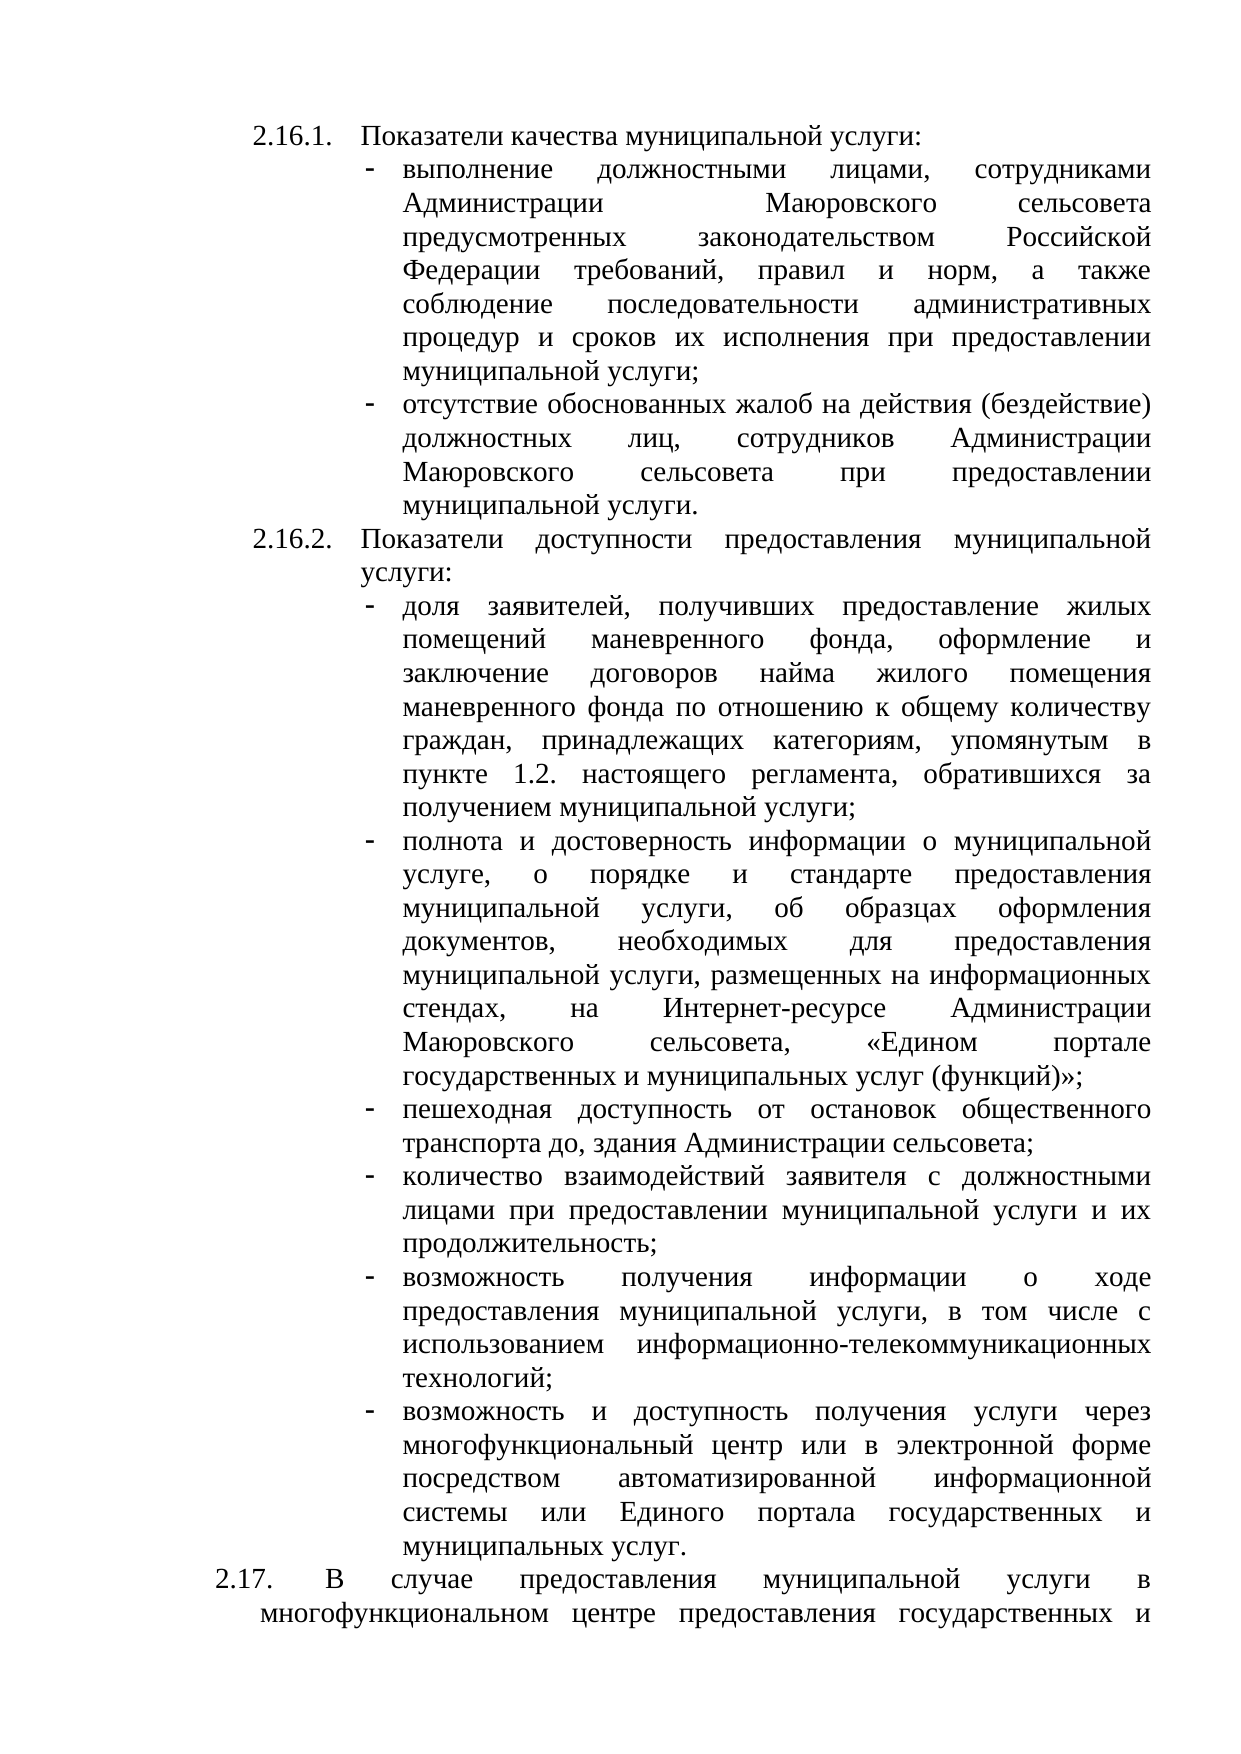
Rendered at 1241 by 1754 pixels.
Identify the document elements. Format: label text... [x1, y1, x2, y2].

list пешеходная доступность от остановок общественного транспорта до, здания Администрации сельсовета; [365, 1091, 1152, 1158]
list Показатели доступности предоставления муниципальной услуги: [252, 521, 1152, 588]
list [215, 1561, 1152, 1628]
list отсутствие обоснованных жалоб на действия (бездействие) должностных лиц, сотрудников Администрации Маюровского сельсовета при предоставлении муниципальной услуги. [365, 387, 1152, 521]
list доля заявителей, получивших предоставление жилых помещений маневренного фонда, оформление и заключение договоров найма жилого помещения маневренного фонда по отношению к общему количеству граждан, принадлежащих категориям, упомянутым в пункте 1.2. настоящего регламента, обратившихся за получением муниципальной услуги; [365, 588, 1152, 823]
list Показатели качества муниципальной услуги: [252, 118, 1152, 152]
list возможность получения информации о ходе предоставления муниципальной услуги, в том числе с использованием информационно-телекоммуникационных технологий; [365, 1259, 1152, 1393]
list полнота и достоверность информации о муниципальной услуге, о порядке и стандарте предоставления муниципальной услуги, об образцах оформления документов, необходимых для предоставления муниципальной услуги, размещенных на информационных стендах, на Интернет-ресурсе Администрации Маюровского сельсовета, «Едином портале государственных и муниципальных услуг (функций)»; [365, 823, 1152, 1091]
list количество взаимодействий заявителя с должностными лицами при предоставлении муниципальной услуги и их продолжительность; [365, 1158, 1152, 1259]
list возможность и доступность получения услуги через многофункциональный центр или в электронной форме посредством автоматизированной информационной системы или Единого портала государственных и муниципальных услуг. [365, 1393, 1152, 1561]
list выполнение должностными лицами, сотрудниками Администрации Маюровского сельсовета предусмотренных законодательством Российской Федерации требований, правил и норм, а также соблюдение последовательности административных процедур и сроков их исполнения при предоставлении муниципальной услуги; [365, 152, 1152, 387]
